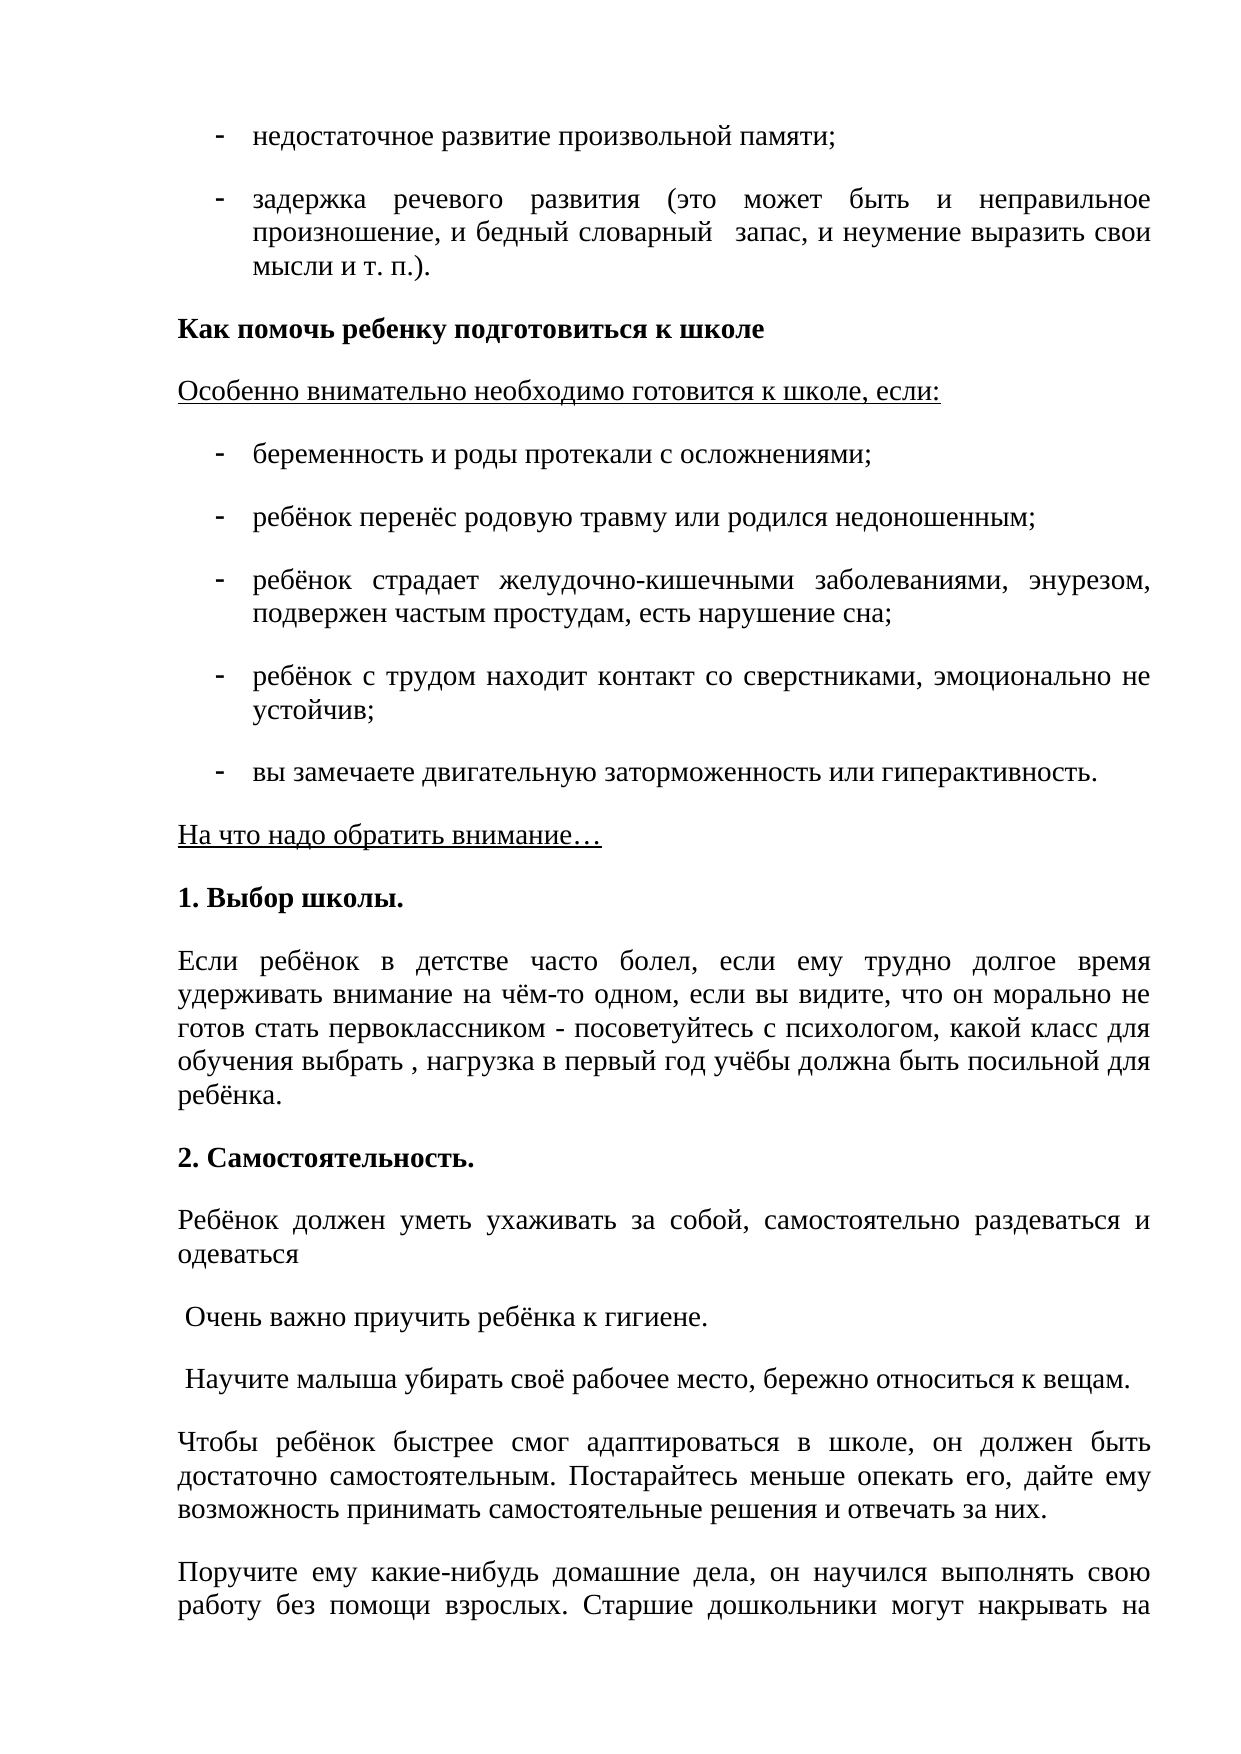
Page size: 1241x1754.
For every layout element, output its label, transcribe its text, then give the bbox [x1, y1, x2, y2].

list беременность и роды протекали с осложнениями; [215, 436, 1152, 470]
text 2. Самостоятельность. [177, 1140, 1152, 1173]
text Особенно внимательно необходимо готовится к школе, если: [177, 373, 1152, 407]
text Если ребёнок в детстве часто болел, если ему трудно долгое время удерживать внимание на чём-то одном, если вы видите, что он морально не готов стать первоклассником - посоветуйтесь с психологом, какой класс для обучения выбрать , нагрузка в первый год учёбы должна быть посильной для ребёнка. [177, 943, 1152, 1111]
text Ребёнок должен уметь ухаживать за собой, самостоятельно раздеваться и одеваться [177, 1202, 1152, 1269]
text На что надо обратить внимание… [177, 817, 1152, 851]
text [177, 1554, 1152, 1621]
list ребёнок с трудом находит контакт со сверстниками, эмоционально не устойчив; [215, 658, 1152, 725]
list ребёнок страдает желудочно-кишечными заболеваниями, энурезом, подвержен частым простудам, есть нарушение сна; [215, 562, 1152, 629]
list недостаточное развитие произвольной памяти; [215, 118, 1152, 152]
text Чтобы ребёнок быстрее смог адаптироваться в школе, он должен быть достаточно самостоятельным. Постарайтесь меньше опекать его, дайте ему возможность принимать самостоятельные решения и отвечать за них. [177, 1424, 1152, 1525]
text Как помочь ребенку подготовиться к школе [177, 311, 1152, 344]
list задержка речевого развития (это может быть и неправильное произношение, и бедный словарный запас, и неумение выразить свои мысли и т. п.). [215, 181, 1152, 282]
list вы замечаете двигательную заторможенность или гиперактивность. [215, 754, 1152, 788]
text Очень важно приучить ребёнка к гигиене. [177, 1299, 1152, 1332]
text 1. Выбор школы. [177, 880, 1152, 914]
text Научите малыша убирать своё рабочее место, бережно относиться к вещам. [177, 1361, 1152, 1395]
list ребёнок перенёс родовую травму или родился недоношенным; [215, 499, 1152, 533]
